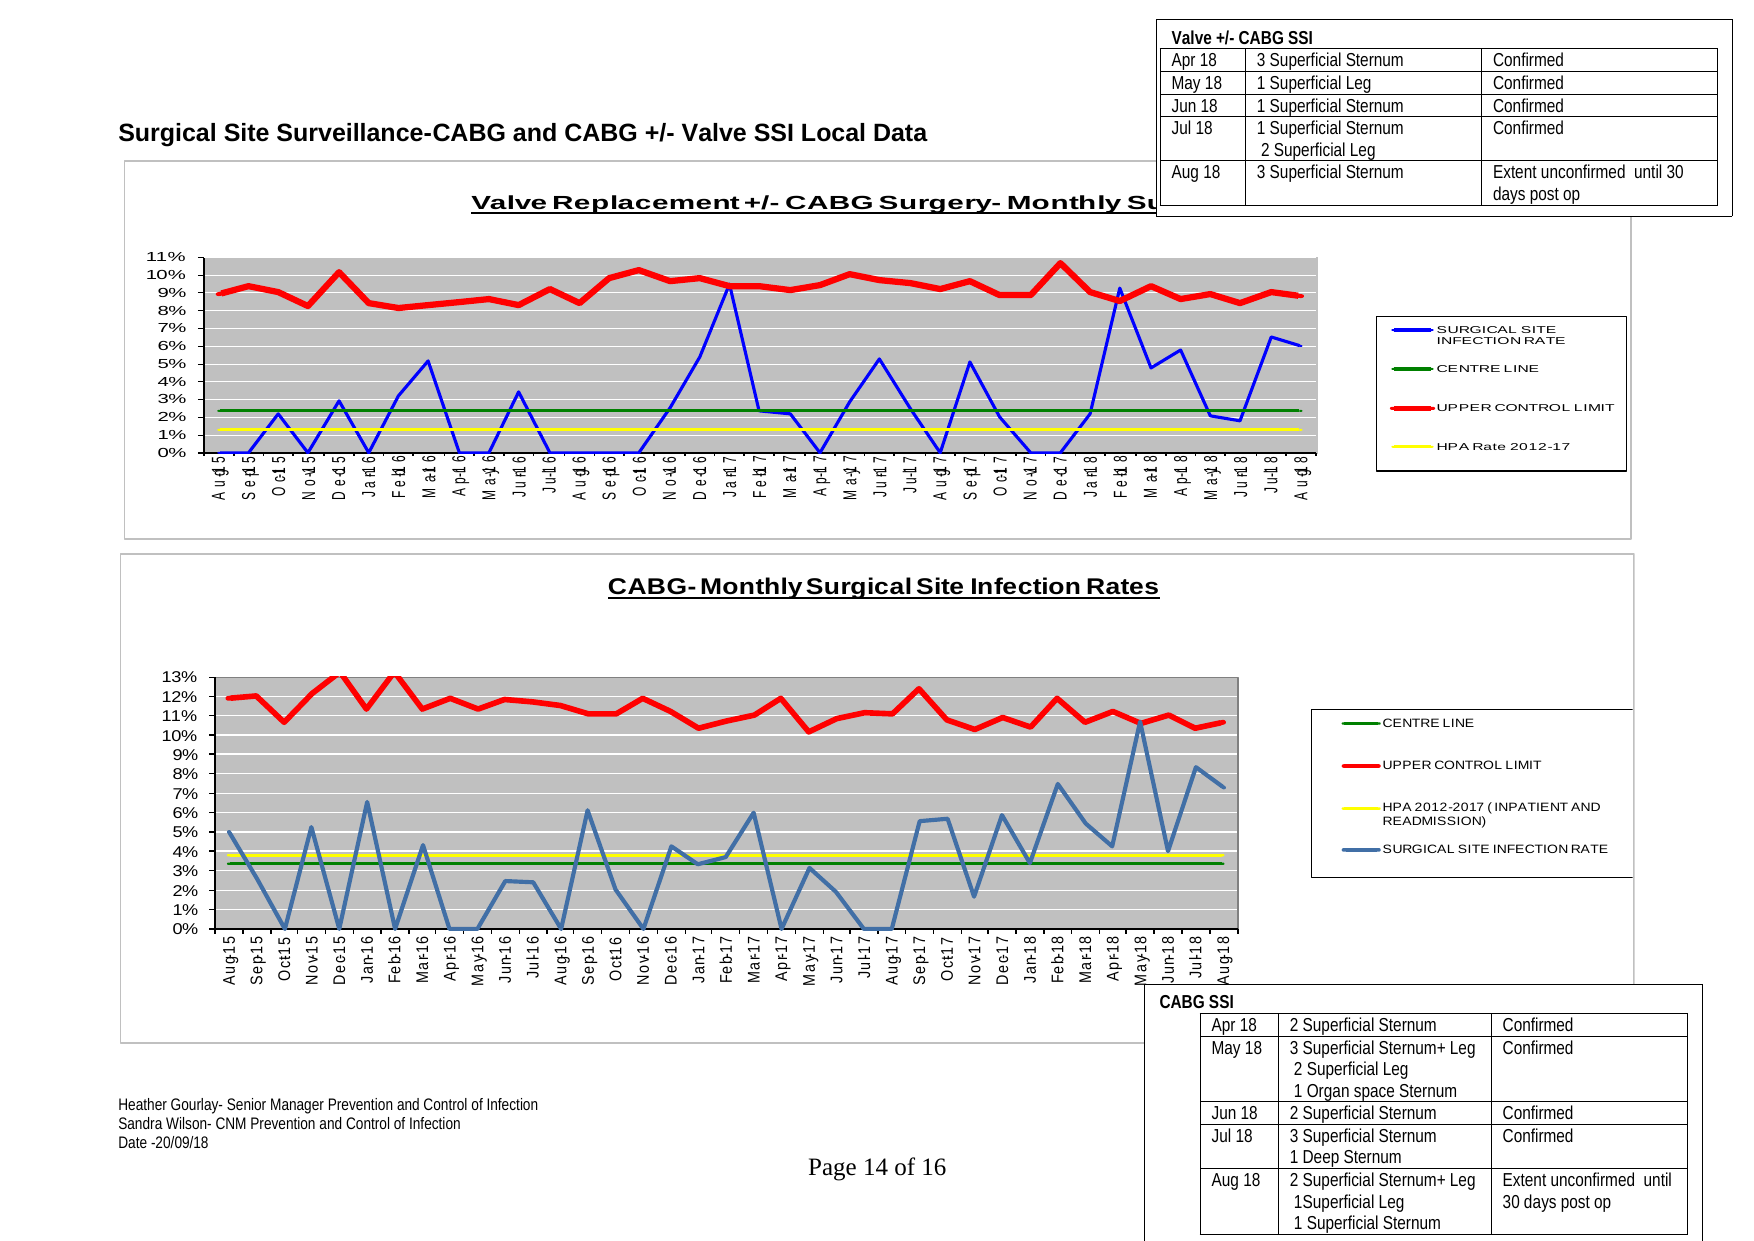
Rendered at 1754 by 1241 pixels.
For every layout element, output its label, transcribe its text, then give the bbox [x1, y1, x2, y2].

text Surgical Site Surveillance-CABG and CABG +/- Valve SSI Local Data [118, 118, 1156, 147]
